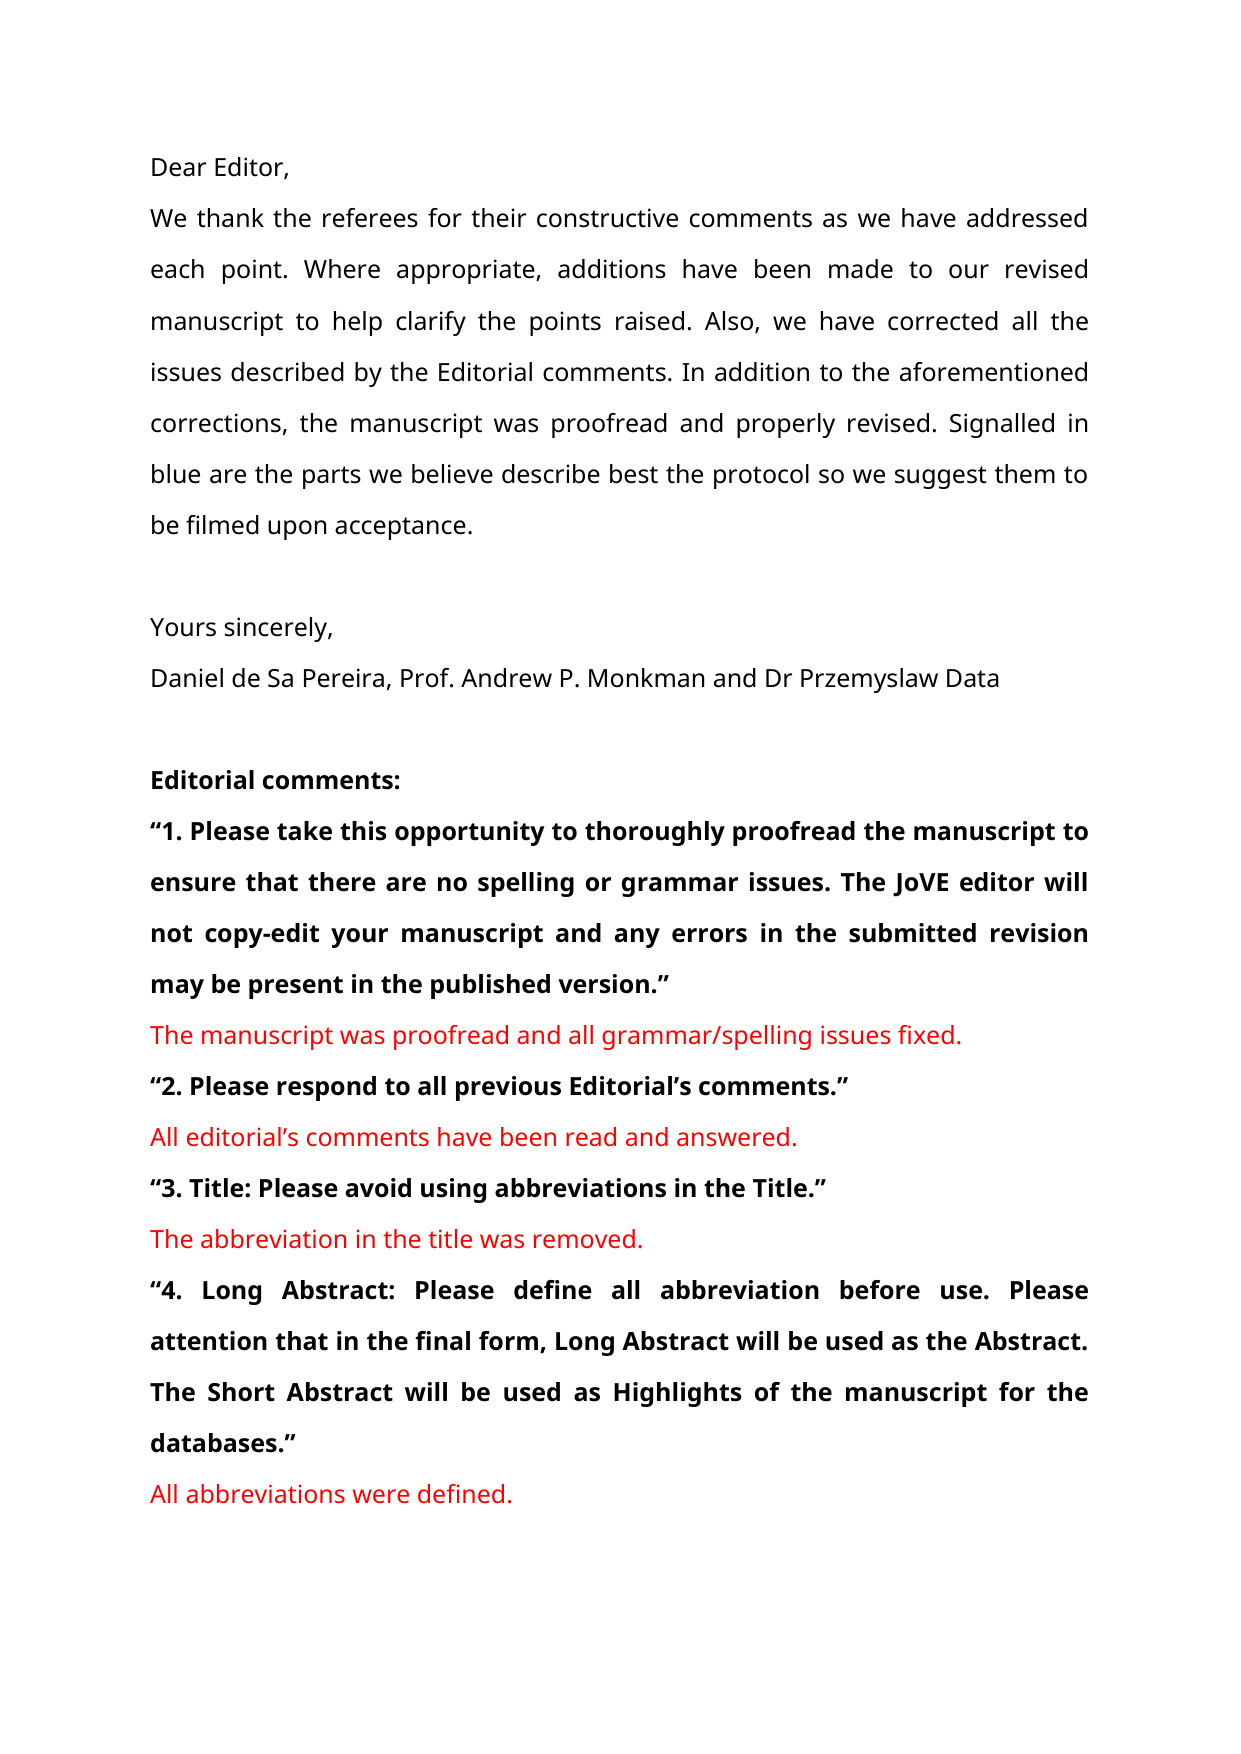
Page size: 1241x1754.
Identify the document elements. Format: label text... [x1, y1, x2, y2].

text Daniel de Sa Pereira, Prof. Andrew P. Monkman and Dr Przemyslaw Data [150, 660, 1090, 694]
text Yours sincerely, [150, 609, 1090, 643]
text “4. Long Abstract: Please define all abbreviation before use. Please attention that in the final form, Long Abstract will be used as the Abstract. The Short Abstract will be used as Highlights of the manuscript for the databases.” [150, 1273, 1090, 1460]
text We thank the referees for their constructive comments as we have addressed each point. Where appropriate, additions have been made to our revised manuscript to help clarify the points raised. Also, we have corrected all the issues described by the Editorial comments. In addition to the aforementioned corrections, the manuscript was proofread and properly revised. Signalled in blue are the parts we believe describe best the protocol so we suggest them to be filmed upon acceptance. [150, 201, 1090, 541]
text All abbreviations were defined. [150, 1477, 1090, 1511]
text “3. Title: Please avoid using abbreviations in the Title.” [150, 1171, 1090, 1205]
text “2. Please respond to all previous Editorial’s comments.” [150, 1069, 1090, 1103]
text All editorial’s comments have been read and answered. [150, 1120, 1090, 1154]
text Editorial comments: [150, 762, 1090, 797]
text “1. Please take this opportunity to thoroughly proofread the manuscript to ensure that there are no spelling or grammar issues. The JoVE editor will not copy-edit your manuscript and any errors in the submitted revision may be present in the published version.” [150, 813, 1090, 1001]
text The manuscript was proofread and all grammar/spelling issues fixed. [150, 1018, 1090, 1052]
text Dear Editor, [150, 150, 1090, 184]
text The abbreviation in the title was removed. [150, 1222, 1090, 1256]
